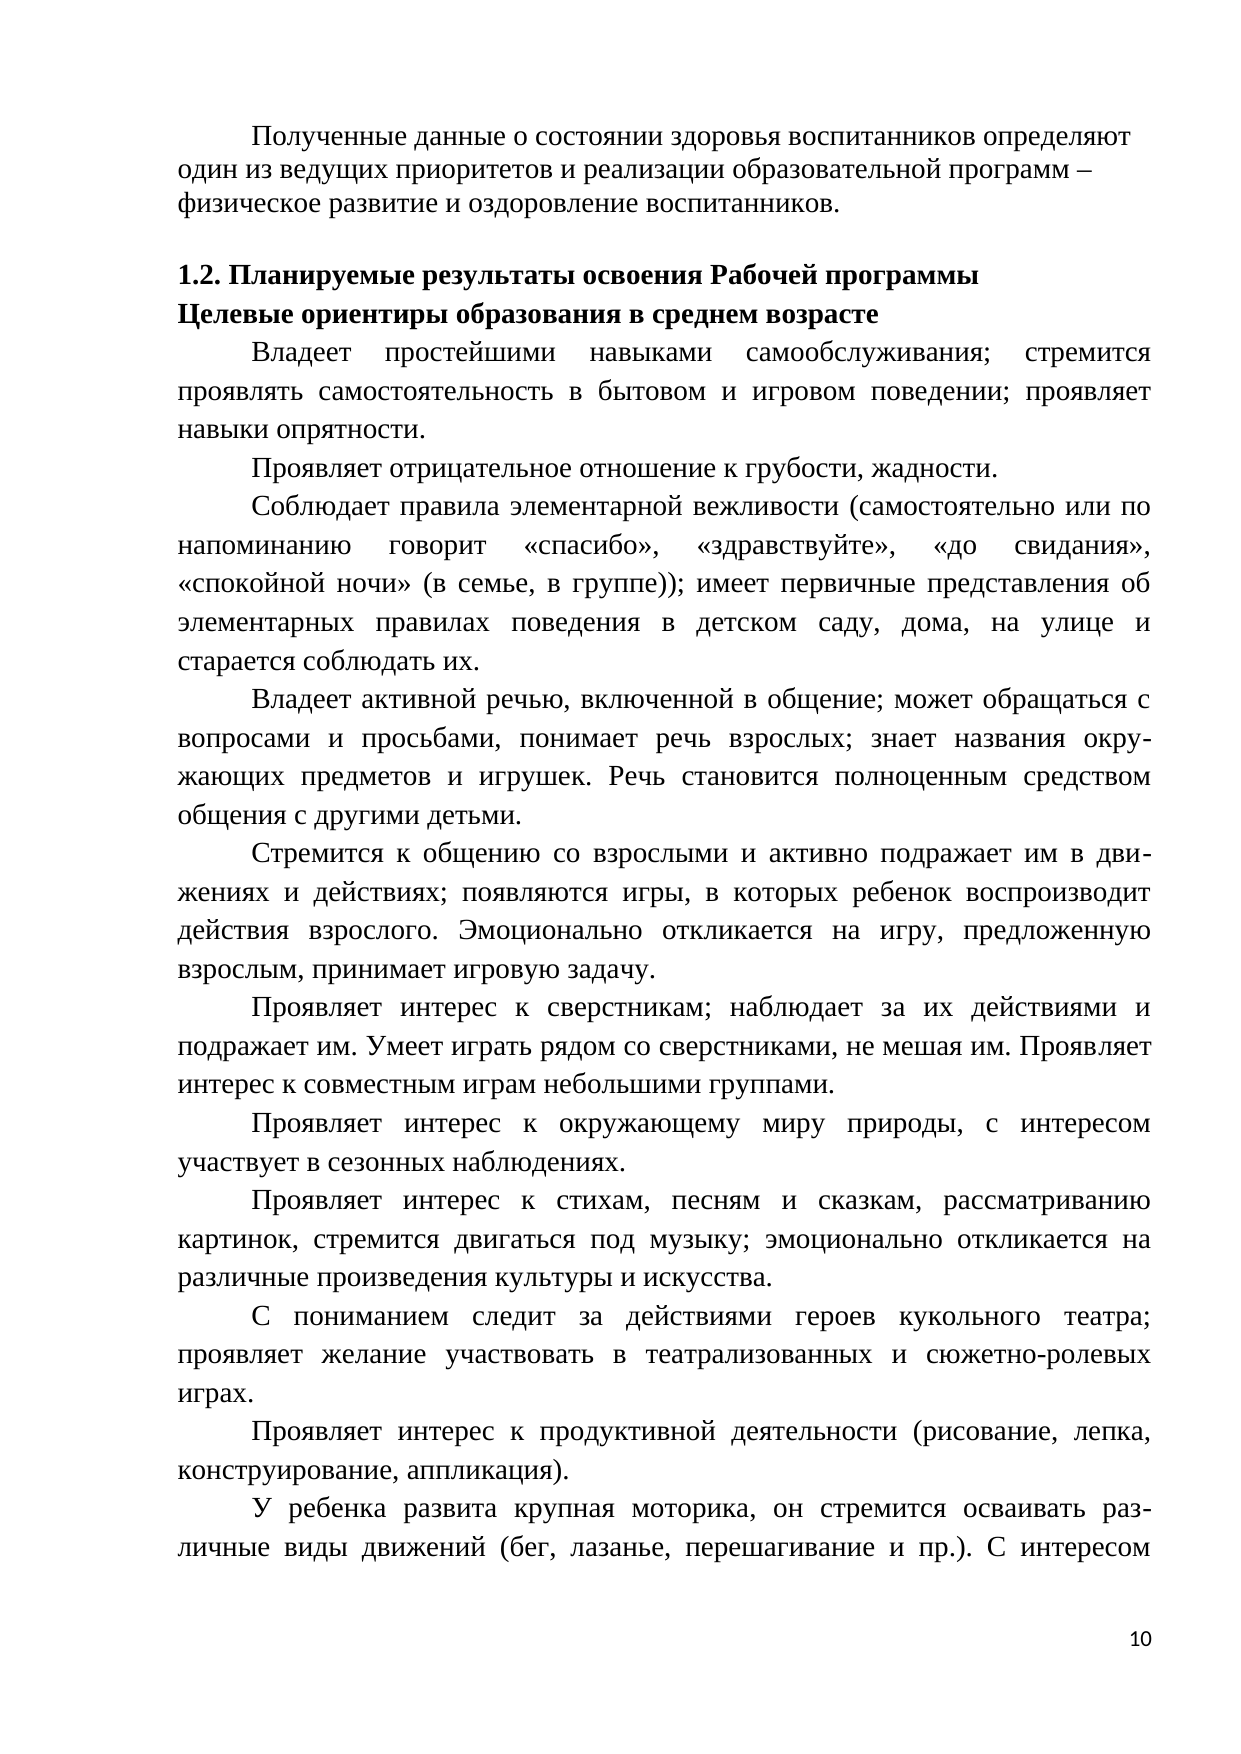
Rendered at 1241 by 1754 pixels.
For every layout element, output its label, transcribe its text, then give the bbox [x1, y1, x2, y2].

text Полученные данные о состоянии здоровья воспитанников определяют один из ведущих приоритетов и реализации образовательной программ – физическое развитие и оздоровление воспитанников. [177, 118, 1152, 219]
text Стремится к общению со взрослыми и активно подражает им в движениях и действиях; появляются игры, в которых ребенок воспроизводит действия взрослого. Эмоционально откликается на игру, предложенную взрослым, принимает игровую задачу. [177, 835, 1152, 984]
text Владеет активной речью, включенной в общение; может обращаться с вопросами и просьбами, понимает речь взрослых; знает названия окружающих предметов и игрушек. Речь становится полноценным средством общения с другими детьми. [177, 681, 1152, 830]
text 1.2. Планируемые результаты освоения Рабочей программы [177, 257, 1152, 291]
text Проявляет интерес к стихам, песням и сказкам, рассматриванию картинок, стремится двигаться под музыку; эмоционально откликается на различные произведения культуры и искусства. [177, 1182, 1152, 1293]
text Владеет простейшими навыками самообслуживания; стремится проявлять самостоятельность в бытовом и игровом поведении; проявляет навыки опрятности. [177, 334, 1152, 445]
text Проявляет интерес к продуктивной деятельности (рисование, лепка, конструирование, аппликация). [177, 1413, 1152, 1486]
text Проявляет отрицательное отношение к грубости, жадности. [177, 450, 1152, 483]
text Целевые ориентиры образования в среднем возрасте [177, 296, 1152, 329]
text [177, 1491, 1152, 1563]
text Проявляет интерес к сверстникам; наблюдает за их действиями и подражает им. Умеет играть рядом со сверстниками, не мешая им. Проявляет интерес к совместным играм небольшими группами. [177, 989, 1152, 1100]
text С пониманием следит за действиями героев кукольного театра; проявляет желание участвовать в театрализованных и сюжетно-ролевых играх. [177, 1298, 1152, 1408]
text Проявляет интерес к окружающему миру природы, с интересом участвует в сезонных наблюдениях. [177, 1105, 1152, 1177]
text Соблюдает правила элементарной вежливости (самостоятельно или по напоминанию говорит «спасибо», «здравствуйте», «до свидания», «спокойной ночи» (в семье, в группе)); имеет первичные представления об элементарных правилах поведения в детском саду, дома, на улице и старается соблюдать их. [177, 488, 1152, 676]
